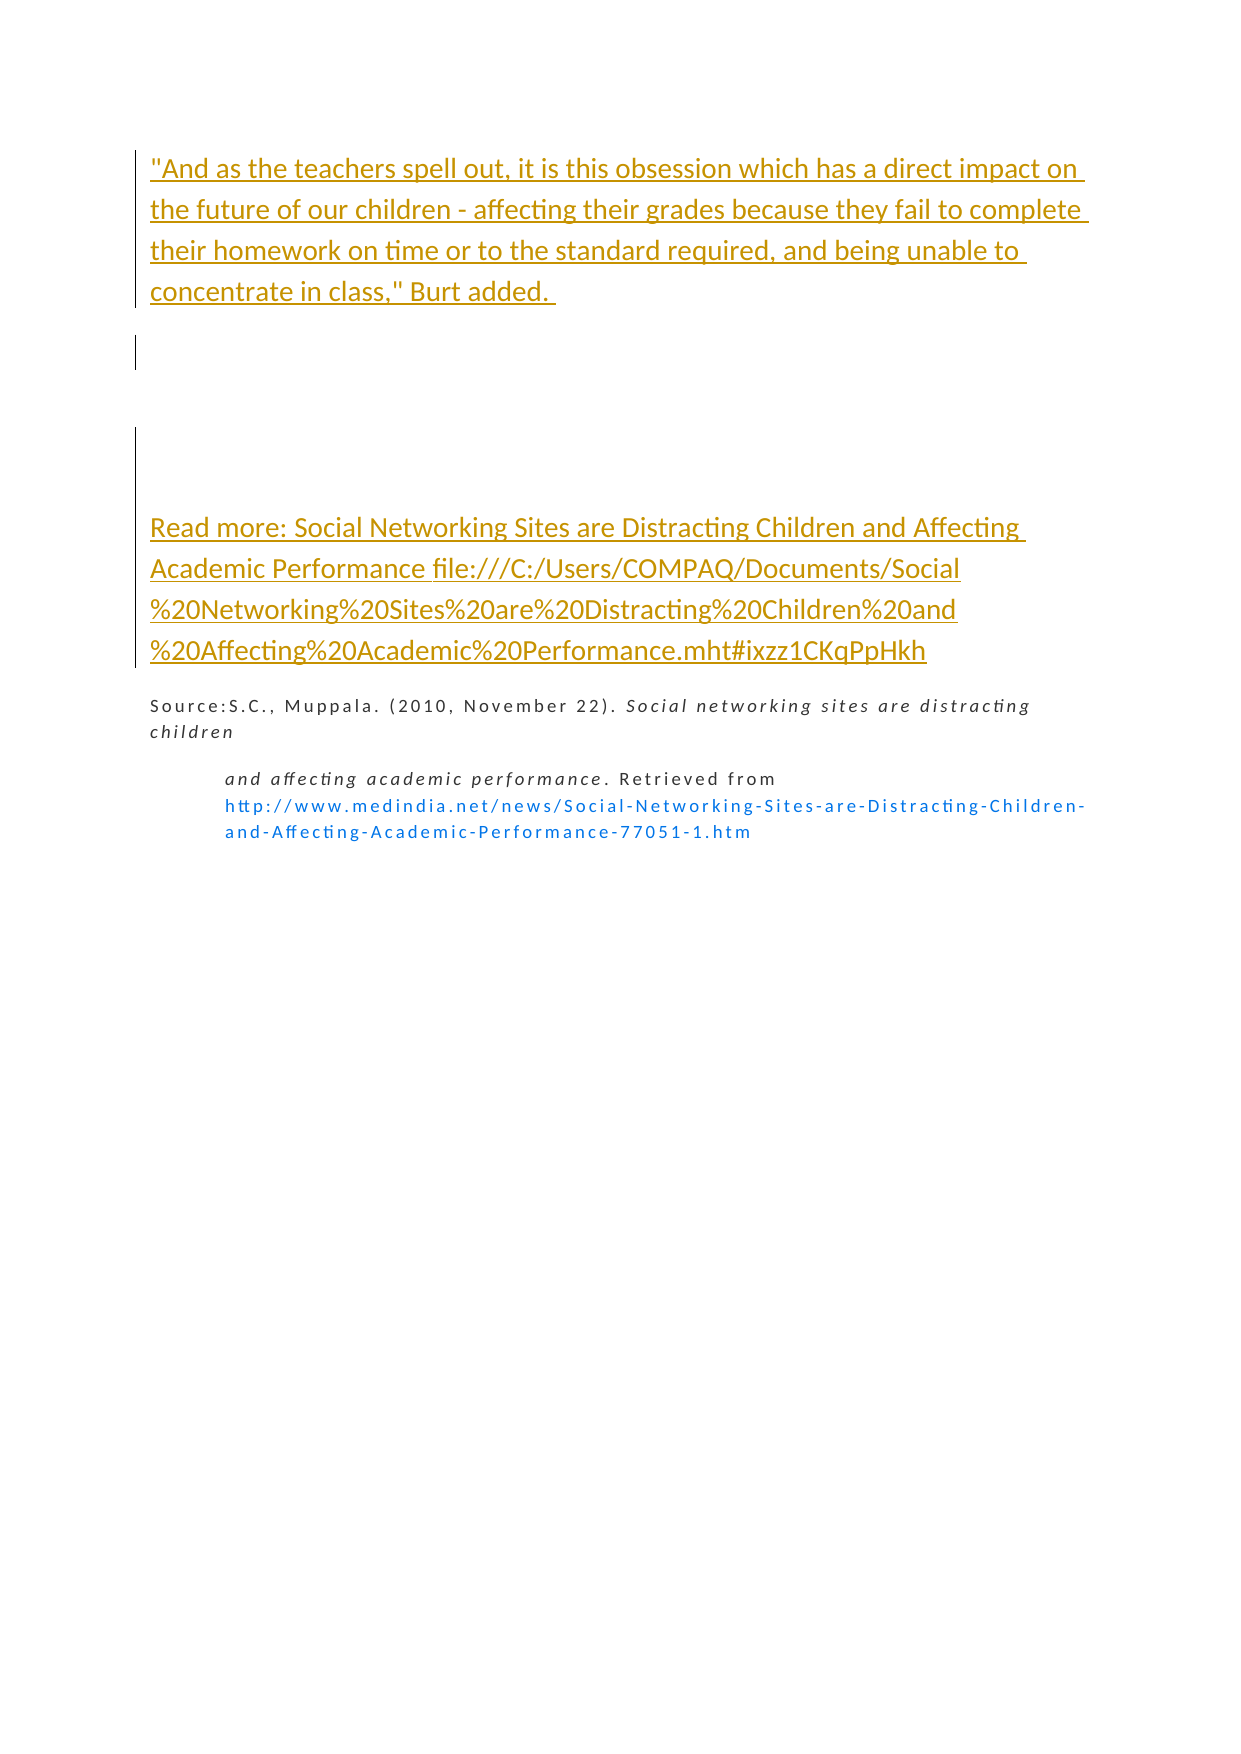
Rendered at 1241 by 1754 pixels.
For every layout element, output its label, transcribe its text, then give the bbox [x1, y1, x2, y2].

text and affecting academic performance. Retrieved from http://www.medindia.net/news/Social-Networking-Sites-are-Distracting-Children-and-Affecting-Academic-Performance-77051-1.htm [225, 767, 1090, 843]
text Source:S.C., Muppala. (2010, November 22). Social networking sites are distracting children [150, 694, 1090, 743]
